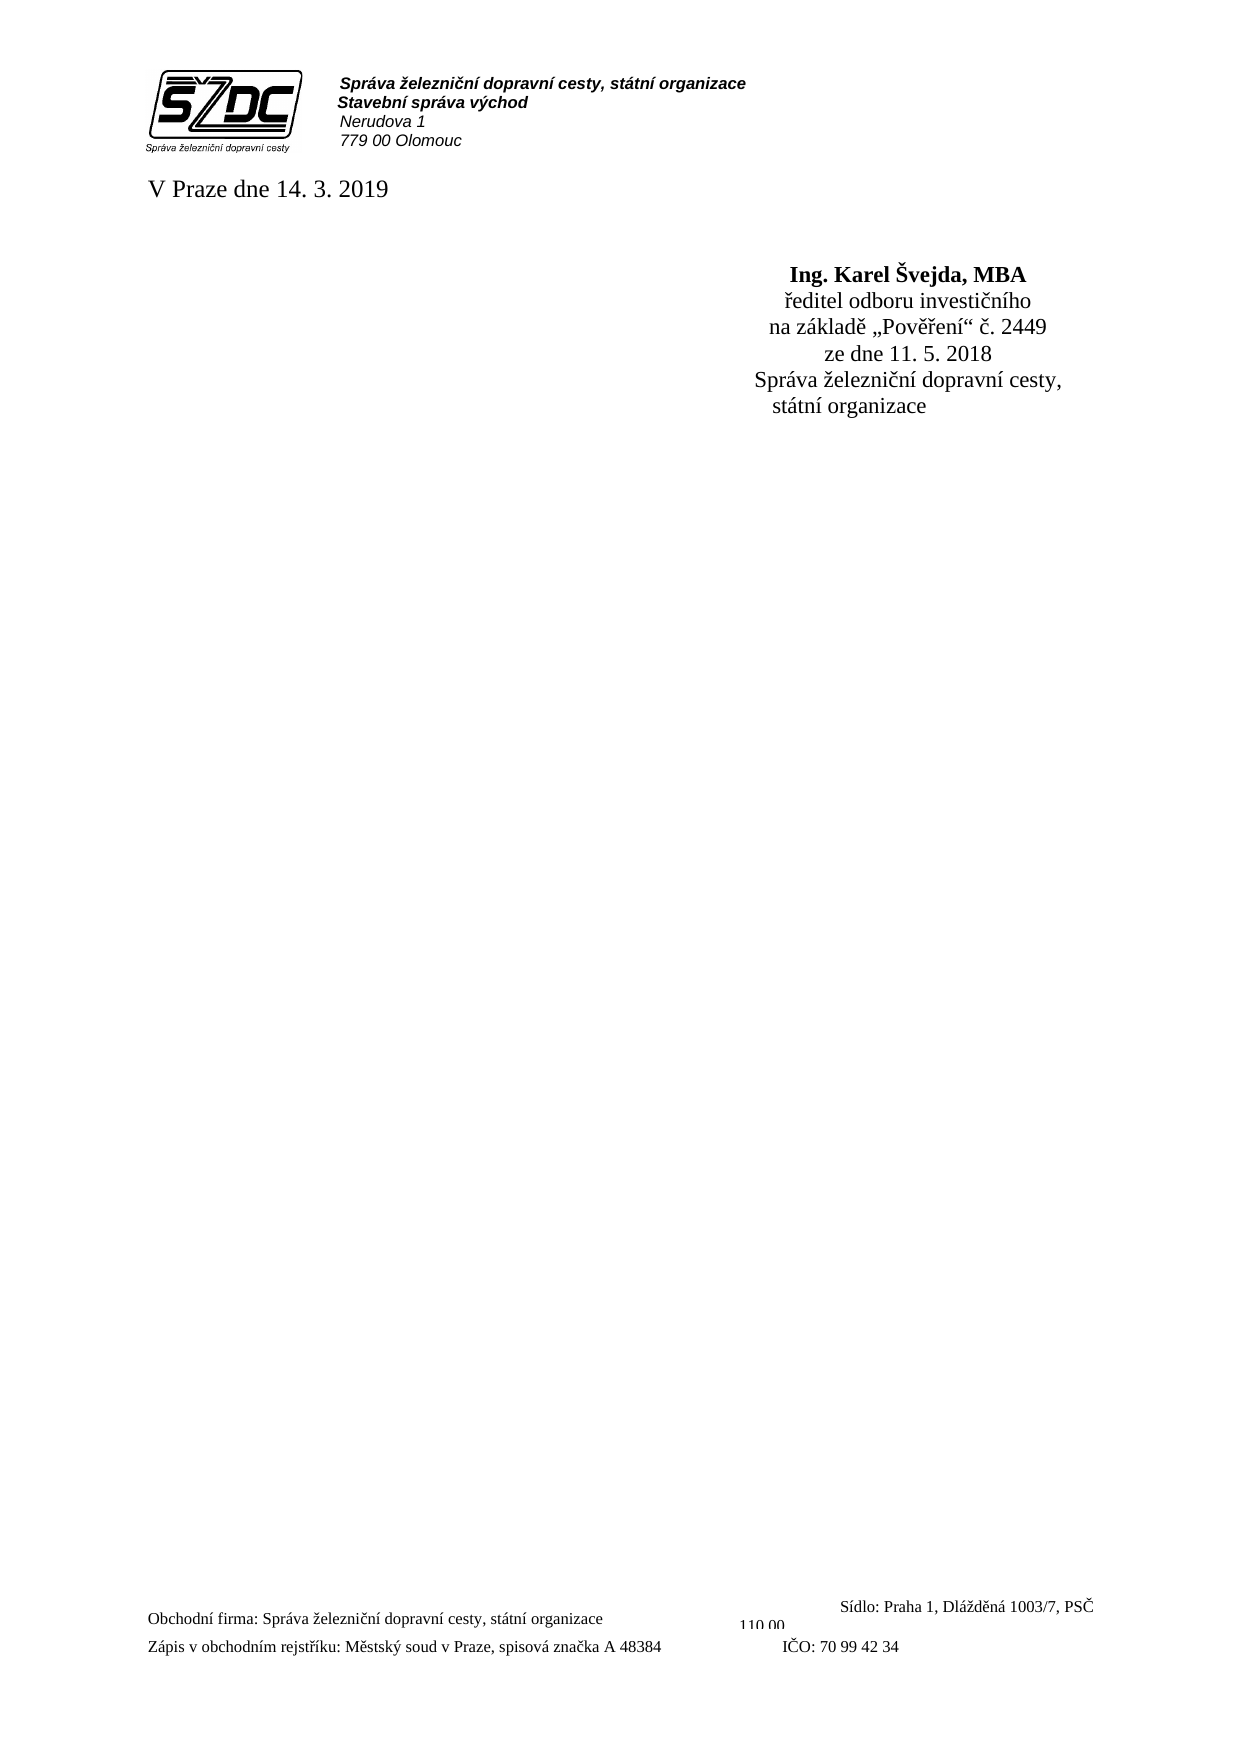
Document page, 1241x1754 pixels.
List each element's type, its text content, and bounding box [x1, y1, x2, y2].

text státní organizace [148, 392, 1093, 419]
text Ing. Karel Švejda, MBA [664, 261, 1093, 287]
text ředitel odboru investičního [664, 287, 1093, 313]
text V Praze dne 14. 3. 2019 [148, 174, 1093, 203]
text ze dne 11. 5. 2018 [664, 340, 1093, 366]
text Správa železniční dopravní cesty, [664, 366, 1093, 392]
text na základě „Pověření“ č. 2449 [664, 313, 1093, 340]
picture [145, 69, 303, 153]
